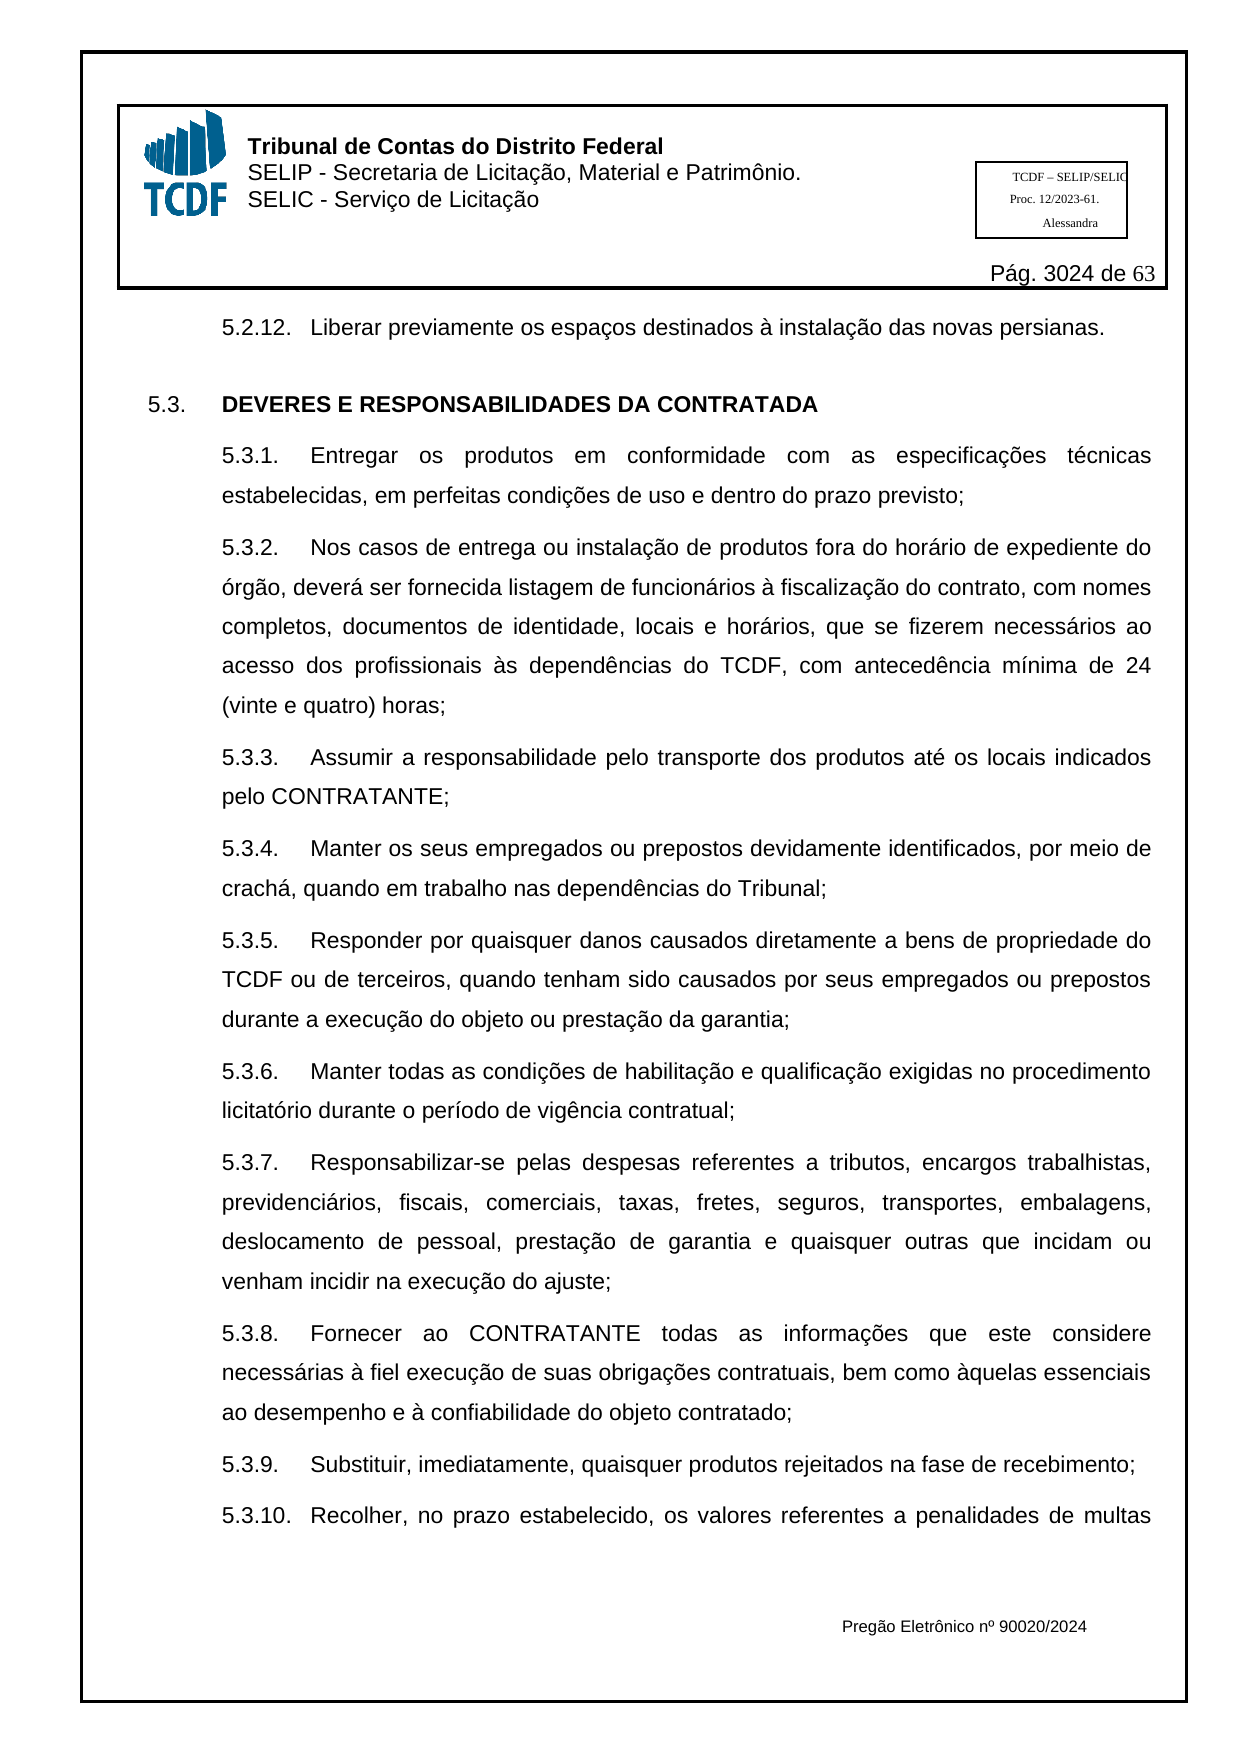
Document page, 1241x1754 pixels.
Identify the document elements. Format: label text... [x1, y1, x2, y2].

list Manter os seus empregados ou prepostos devidamente identificados, por meio de crachá, quando em trabalho nas dependências do Tribunal; [222, 835, 1152, 901]
list Liberar previamente os espaços destinados à instalação das novas persianas. [222, 313, 1152, 340]
list Manter todas as condições de habilitação e qualificação exigidas no procedimento licitatório durante o período de vigência contratual; [222, 1058, 1152, 1123]
list Assumir a responsabilidade pelo transporte dos produtos até os locais indicados pelo CONTRATANTE; [222, 744, 1152, 810]
list Substituir, imediatamente, quaisquer produtos rejeitados na fase de recebimento; [222, 1451, 1152, 1477]
list Fornecer ao CONTRATANTE todas as informações que este considere necessárias à fiel execução de suas obrigações contratuais, bem como àquelas essenciais ao desempenho e à confiabilidade do objeto contratado; [222, 1319, 1152, 1425]
list Responder por quaisquer danos causados diretamente a bens de propriedade do TCDF ou de terceiros, quando tenham sido causados por seus empregados ou prepostos durante a execução do objeto ou prestação da garantia; [222, 927, 1152, 1032]
list Responsabilizar-se pelas despesas referentes a tributos, encargos trabalhistas, previdenciários, fiscais, comerciais, taxas, fretes, seguros, transportes, embalagens, deslocamento de pessoal, prestação de garantia e quaisquer outras que incidam ou venham incidir na execução do ajuste; [222, 1149, 1152, 1294]
list DEVERES E RESPONSABILIDADES DA CONTRATADA [148, 391, 1152, 417]
list Entregar os produtos em conformidade com as especificações técnicas estabelecidas, em perfeitas condições de uso e dentro do prazo previsto; [222, 442, 1152, 508]
picture [129, 107, 241, 218]
list Nos casos de entrega ou instalação de produtos fora do horário de expediente do órgão, deverá ser fornecida listagem de funcionários à fiscalização do contrato, com nomes completos, documentos de identidade, locais e horários, que se fizerem necessários ao acesso dos profissionais às dependências do TCDF, com antecedência mínima de 24 (vinte e quatro) horas; [222, 534, 1152, 718]
